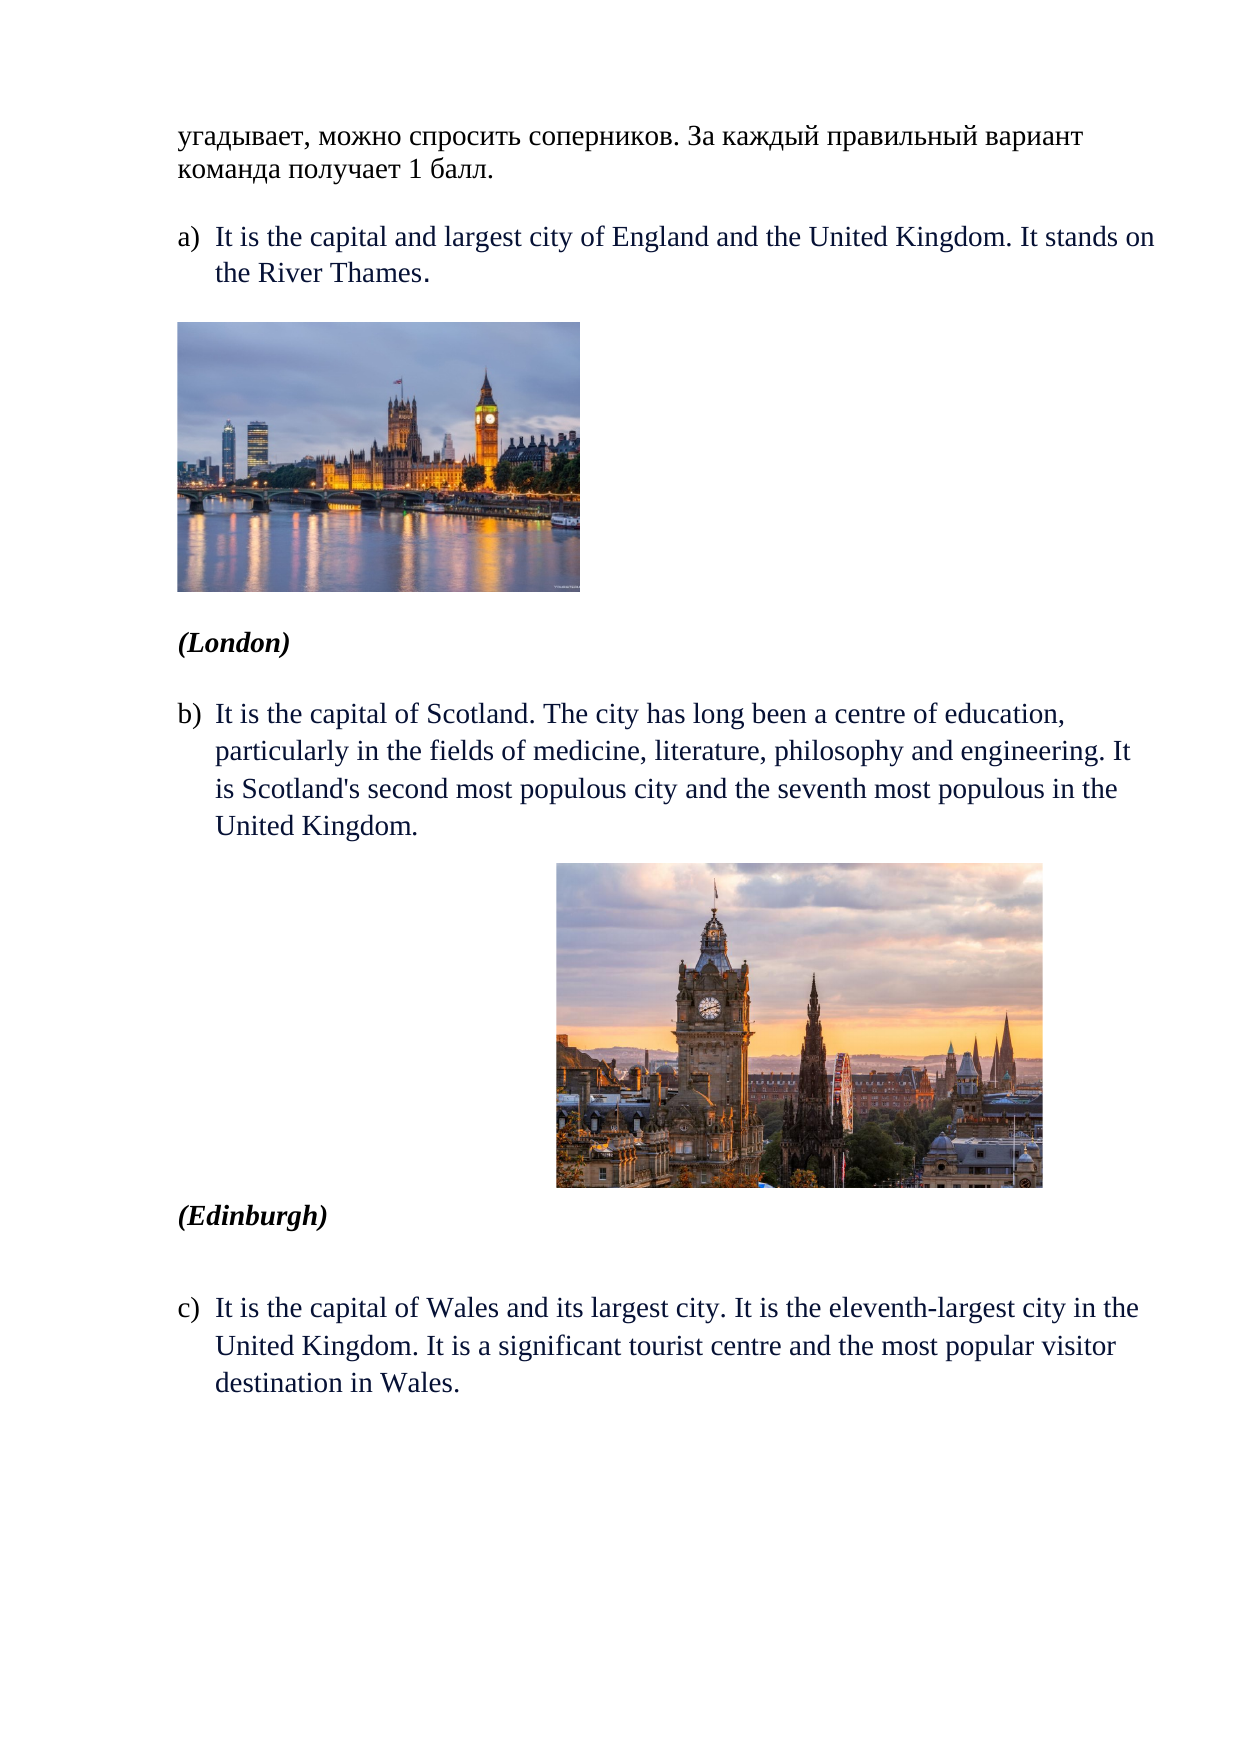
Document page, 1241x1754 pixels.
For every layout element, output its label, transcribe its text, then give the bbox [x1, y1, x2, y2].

picture [177, 322, 580, 592]
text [177, 118, 1162, 185]
list It is the capital of Wales and its largest city. It is the eleventh-largest city in the United Kingdom. It is a significant tourist centre and the most popular visitor destination in Wales. [177, 1286, 1162, 1399]
text (London) [177, 625, 1162, 658]
picture [556, 863, 1043, 1188]
list It is the capital and largest city of England and the United Kingdom. It stands on the River Thames. [177, 219, 422, 289]
list It is the capital and largest city of England and the United Kingdom. It stands on the River Thames. [431, 219, 1162, 289]
list It is the capital of Scotland. The city has long been a centre of education, particularly in the fields of medicine, literature, philosophy and engineering. It is Scotland's second most populous city and the seventh most populous in the United Kingdom. [177, 692, 1162, 842]
